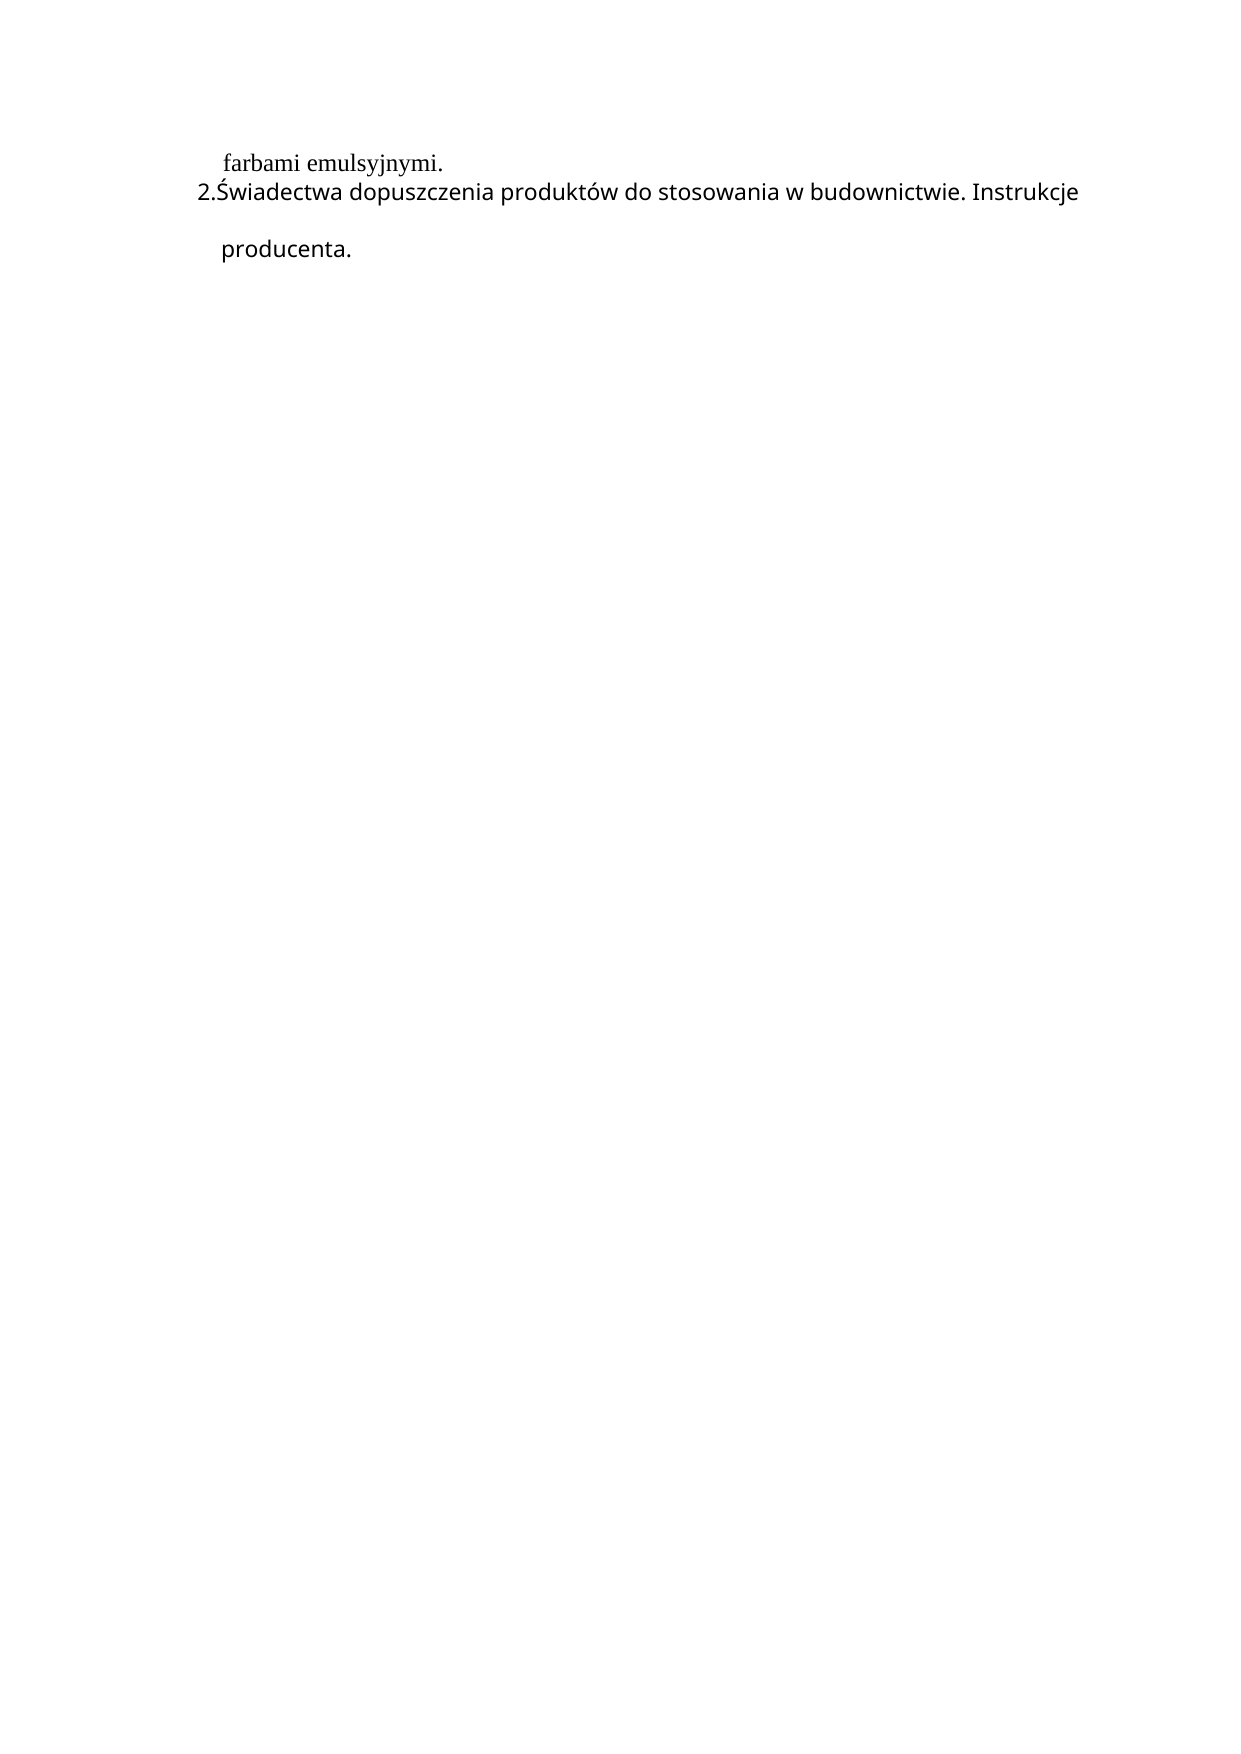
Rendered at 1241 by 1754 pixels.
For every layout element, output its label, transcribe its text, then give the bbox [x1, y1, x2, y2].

text 2.Świadectwa dopuszczenia produktów do stosowania w budownictwie. Instrukcje [185, 176, 1093, 208]
text producenta. [185, 233, 1093, 264]
text farbami emulsyjnymi. [198, 148, 1093, 176]
